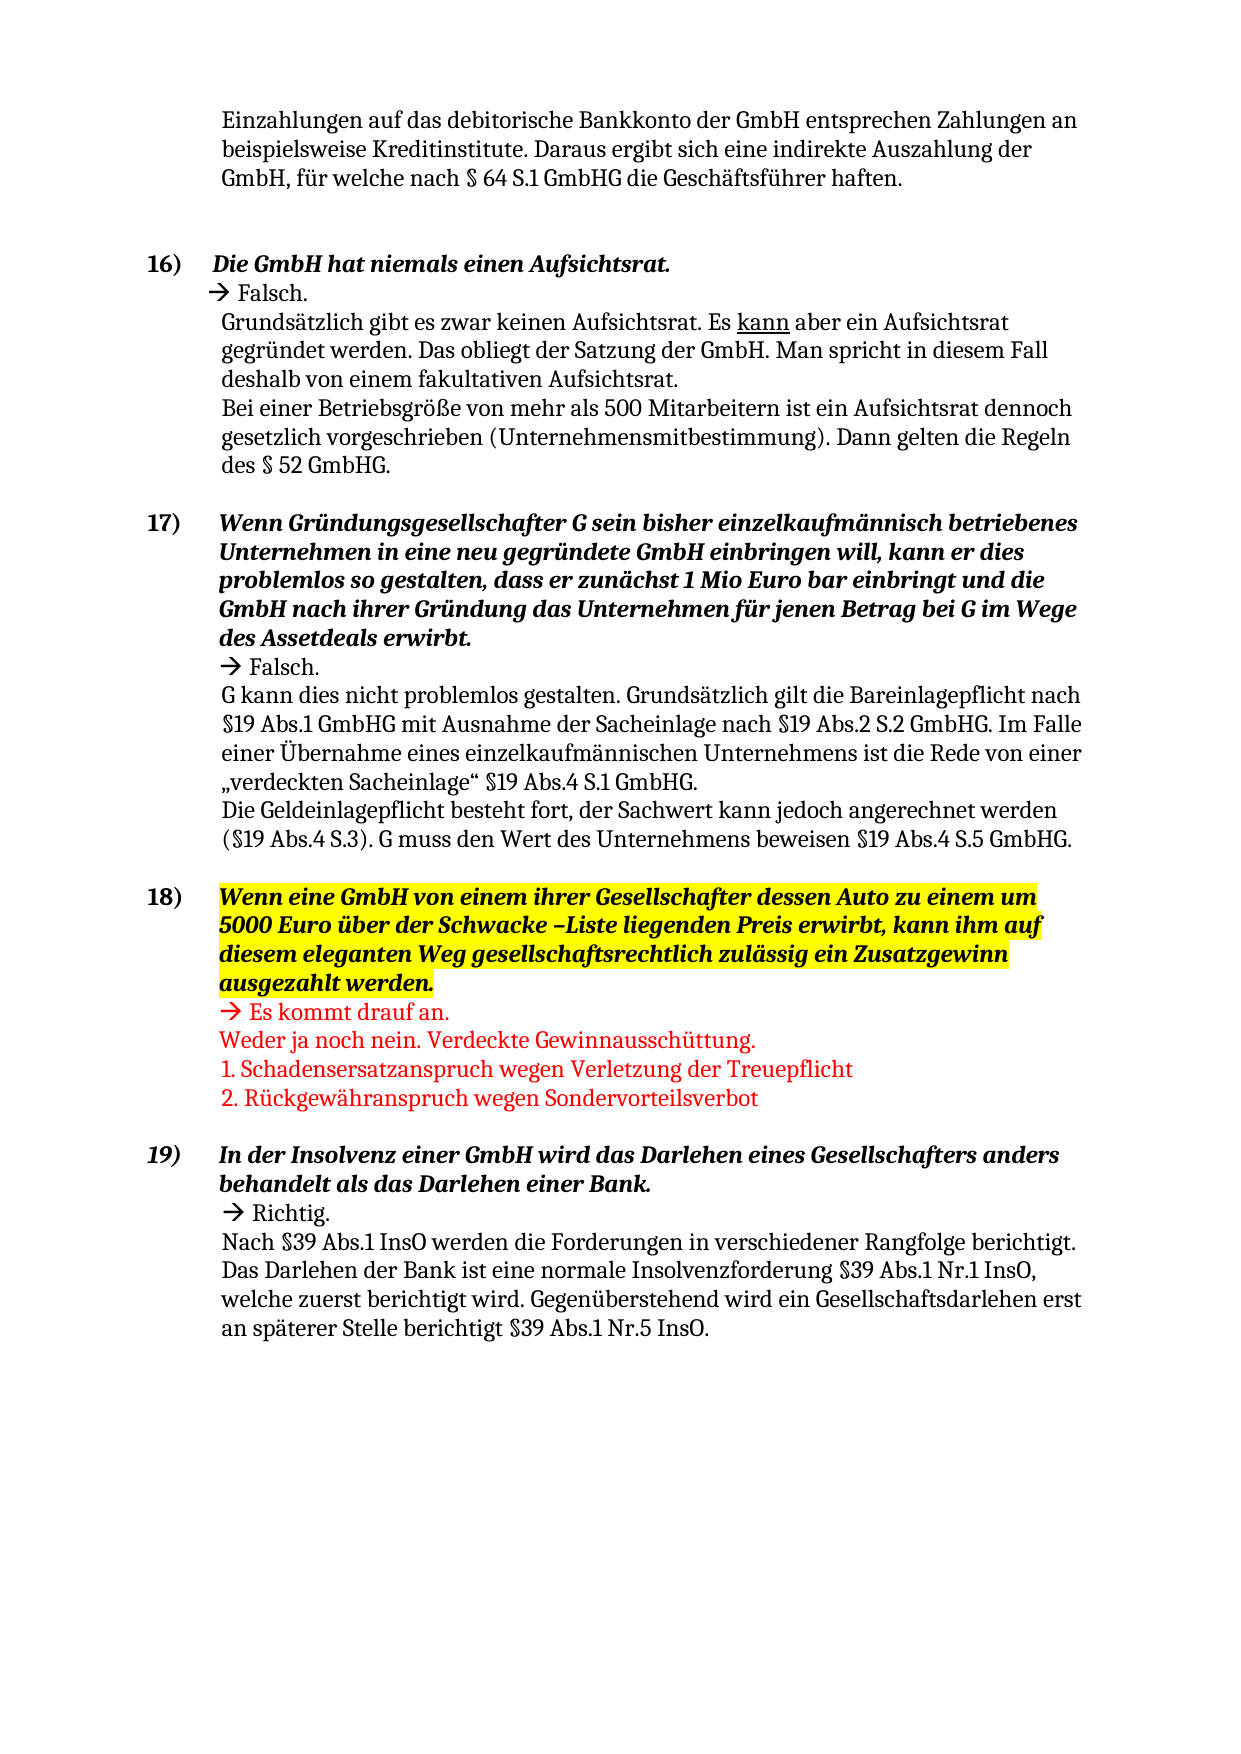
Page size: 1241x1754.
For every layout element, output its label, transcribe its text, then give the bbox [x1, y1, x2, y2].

text Einzahlungen auf das debitorische Bankkonto der GmbH entsprechen Zahlungen an beispielsweise Kreditinstitute. Daraus ergibt sich eine indirekte Auszahlung der GmbH, für welche nach § 64 S.1 GmbHG die Geschäftsführer haften. [221, 106, 1092, 193]
text 1. Schadensersatzanspruch wegen Verletzung der Treuepflicht 2. Rückgewähranspruch wegen Sondervorteilsverbot [221, 1055, 1092, 1113]
text Grundsätzlich gibt es zwar keinen Aufsichtsrat. Es kann aber ein Aufsichtsrat gegründet werden. Das obliegt der Satzung der GmbH. Man spricht in diesem Fall deshalb von einem fakultativen Aufsichtsrat. Bei einer Betriebsgröße von mehr als 500 Mitarbeitern ist ein Aufsichtsrat dennoch gesetzlich vorgeschrieben (Unternehmensmitbestimmung). Dann gelten die Regeln des § 52 GmbHG. [221, 308, 1092, 480]
text Richtig. Nach §39 Abs.1 InsO werden die Forderungen in verschiedener Rangfolge berichtigt. Das Darlehen der Bank ist eine normale Insolvenzforderung §39 Abs.1 Nr.1 InsO, welche zuerst berichtigt wird. Gegenüberstehend wird ein Gesellschaftsdarlehen erst an späterer Stelle berichtigt §39 Abs.1 Nr.5 InsO. [221, 1199, 1092, 1343]
list Wenn Gründungsgesellschafter G sein bisher einzelkaufmännisch betriebenes Unternehmen in eine neu gegründete GmbH einbringen will, kann er dies problemlos so gestalten, dass er zunächst 1 Mio Euro bar einbringt und die GmbH nach ihrer Gründung das Unternehmen für jenen Betrag bei G im Wege des Assetdeals erwirbt. Falsch. [148, 509, 1092, 681]
list In der Insolvenz einer GmbH wird das Darlehen eines Gesellschafters anders behandelt als das Darlehen einer Bank. [148, 1141, 1092, 1199]
text G kann dies nicht problemlos gestalten. Grundsätzlich gilt die Bareinlagepflicht nach §19 Abs.1 GmbHG mit Ausnahme der Sacheinlage nach §19 Abs.2 S.2 GmbHG. Im Falle einer Übernahme eines einzelkaufmännischen Unternehmens ist die Rede von einer „verdeckten Sacheinlage“ §19 Abs.4 S.1 GmbHG. Die Geldeinlagepflicht besteht fort, der Sachwert kann jedoch angerechnet werden (§19 Abs.4 S.3). G muss den Wert des Unternehmens beweisen §19 Abs.4 S.5 GmbHG. [221, 681, 1092, 854]
list Wenn eine GmbH von einem ihrer Gesellschafter dessen Auto zu einem um 5000 Euro über der Schwacke –Liste liegenden Preis erwirbt, kann ihm auf diesem eleganten Weg gesellschaftsrechtlich zulässig ein Zusatzgewinn ausgezahlt werden. Es kommt drauf an. Weder ja noch nein. Verdeckte Gewinnausschüttung. [148, 883, 1092, 1055]
list Die GmbH hat niemals einen Aufsichtsrat. Falsch. [148, 250, 1092, 308]
